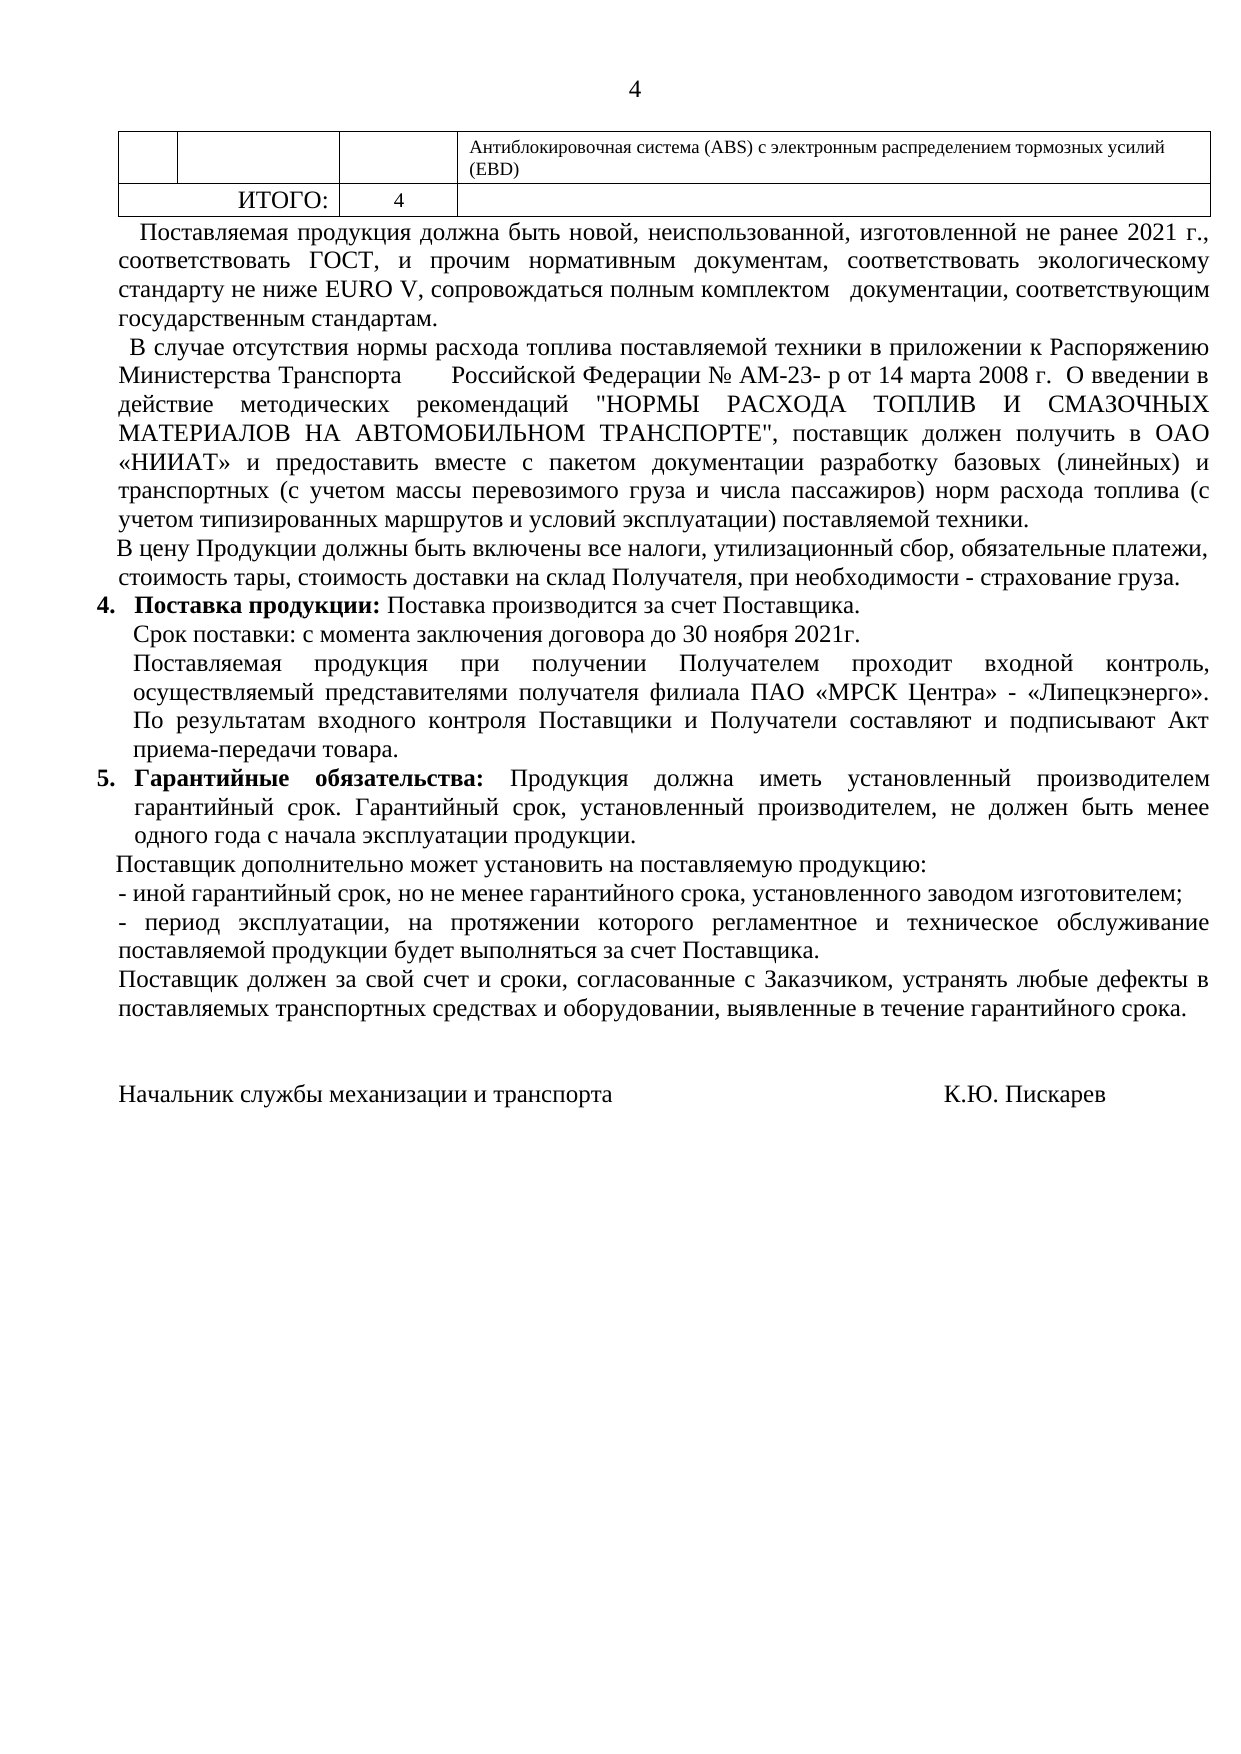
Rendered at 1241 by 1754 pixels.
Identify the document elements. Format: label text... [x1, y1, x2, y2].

list - иной гарантийный срок, но не менее гарантийного срока, установленного заводом изготовителем; [118, 878, 1211, 907]
list Поставщик дополнительно может установить на поставляемую продукцию: [59, 849, 1211, 878]
table_cell [458, 184, 1210, 216]
text Поставляемая продукция при получении Получателем проходит входной контроль, осуществляемый представителями получателя филиала ПАО «МРСК Центра» - «Липецкэнерго». По результатам входного контроля Поставщики и Получатели составляют и подписывают Акт приема-передачи товара. [133, 648, 1211, 763]
text Поставляемая продукция должна быть новой, неиспользованной, изготовленной не ранее 2021 г., соответствовать ГОСТ, и прочим нормативным документам, соответствовать экологическому стандарту не ниже EURO V, сопровождаться полным комплектом документации, соответствующим государственным стандартам. [59, 217, 1211, 332]
list Срок поставки: с момента заключения договора до 30 ноября 2021г. [59, 619, 1211, 648]
table_cell ИТОГО: [119, 184, 339, 216]
text В цену Продукции должны быть включены все налоги, утилизационный сбор, обязательные платежи, стоимость тары, стоимость доставки на склад Получателя, при необходимости - страхование груза. [59, 533, 1211, 590]
text Поставщик должен за свой счет и сроки, согласованные с Заказчиком, устранять любые дефекты в поставляемых транспортных средствах и оборудовании, выявленные в течение гарантийного срока. [118, 964, 1211, 1022]
table_cell Антиблокировочная система (ABS) с электронным распределением тормозных усилий (EBD) [458, 132, 1210, 183]
table_cell 4 [340, 184, 457, 216]
list Поставка продукции: Поставка производится за счет Поставщика. [97, 590, 1211, 619]
list - период эксплуатации, на протяжении которого регламентное и техническое обслуживание поставляемой продукции будет выполняться за счет Поставщика. [118, 907, 1211, 964]
text В случае отсутствия нормы расхода топлива поставляемой техники в приложении к Распоряжению Министерства Транспорта Российской Федерации № АМ-23- р от 14 марта 2008 г. О введении в действие методических рекомендаций "НОРМЫ РАСХОДА ТОПЛИВ И СМАЗОЧНЫХ МАТЕРИАЛОВ НА АВТОМОБИЛЬНОМ ТРАНСПОРТЕ", поставщик должен получить в ОАО «НИИАТ» и предоставить вместе с пакетом документации разработку базовых (линейных) и транспортных (с учетом массы перевозимого груза и числа пассажиров) норм расхода топлива (с учетом типизированных маршрутов и условий эксплуатации) поставляемой техники. [59, 332, 1211, 533]
list Гарантийные обязательства: Продукция должна иметь установленный производителем гарантийный срок. Гарантийный срок, установленный производителем, не должен быть менее одного года с начала эксплуатации продукции. [97, 763, 1211, 849]
text Начальник службы механизации и транспорта К.Ю. Пискарев [59, 1079, 1211, 1108]
